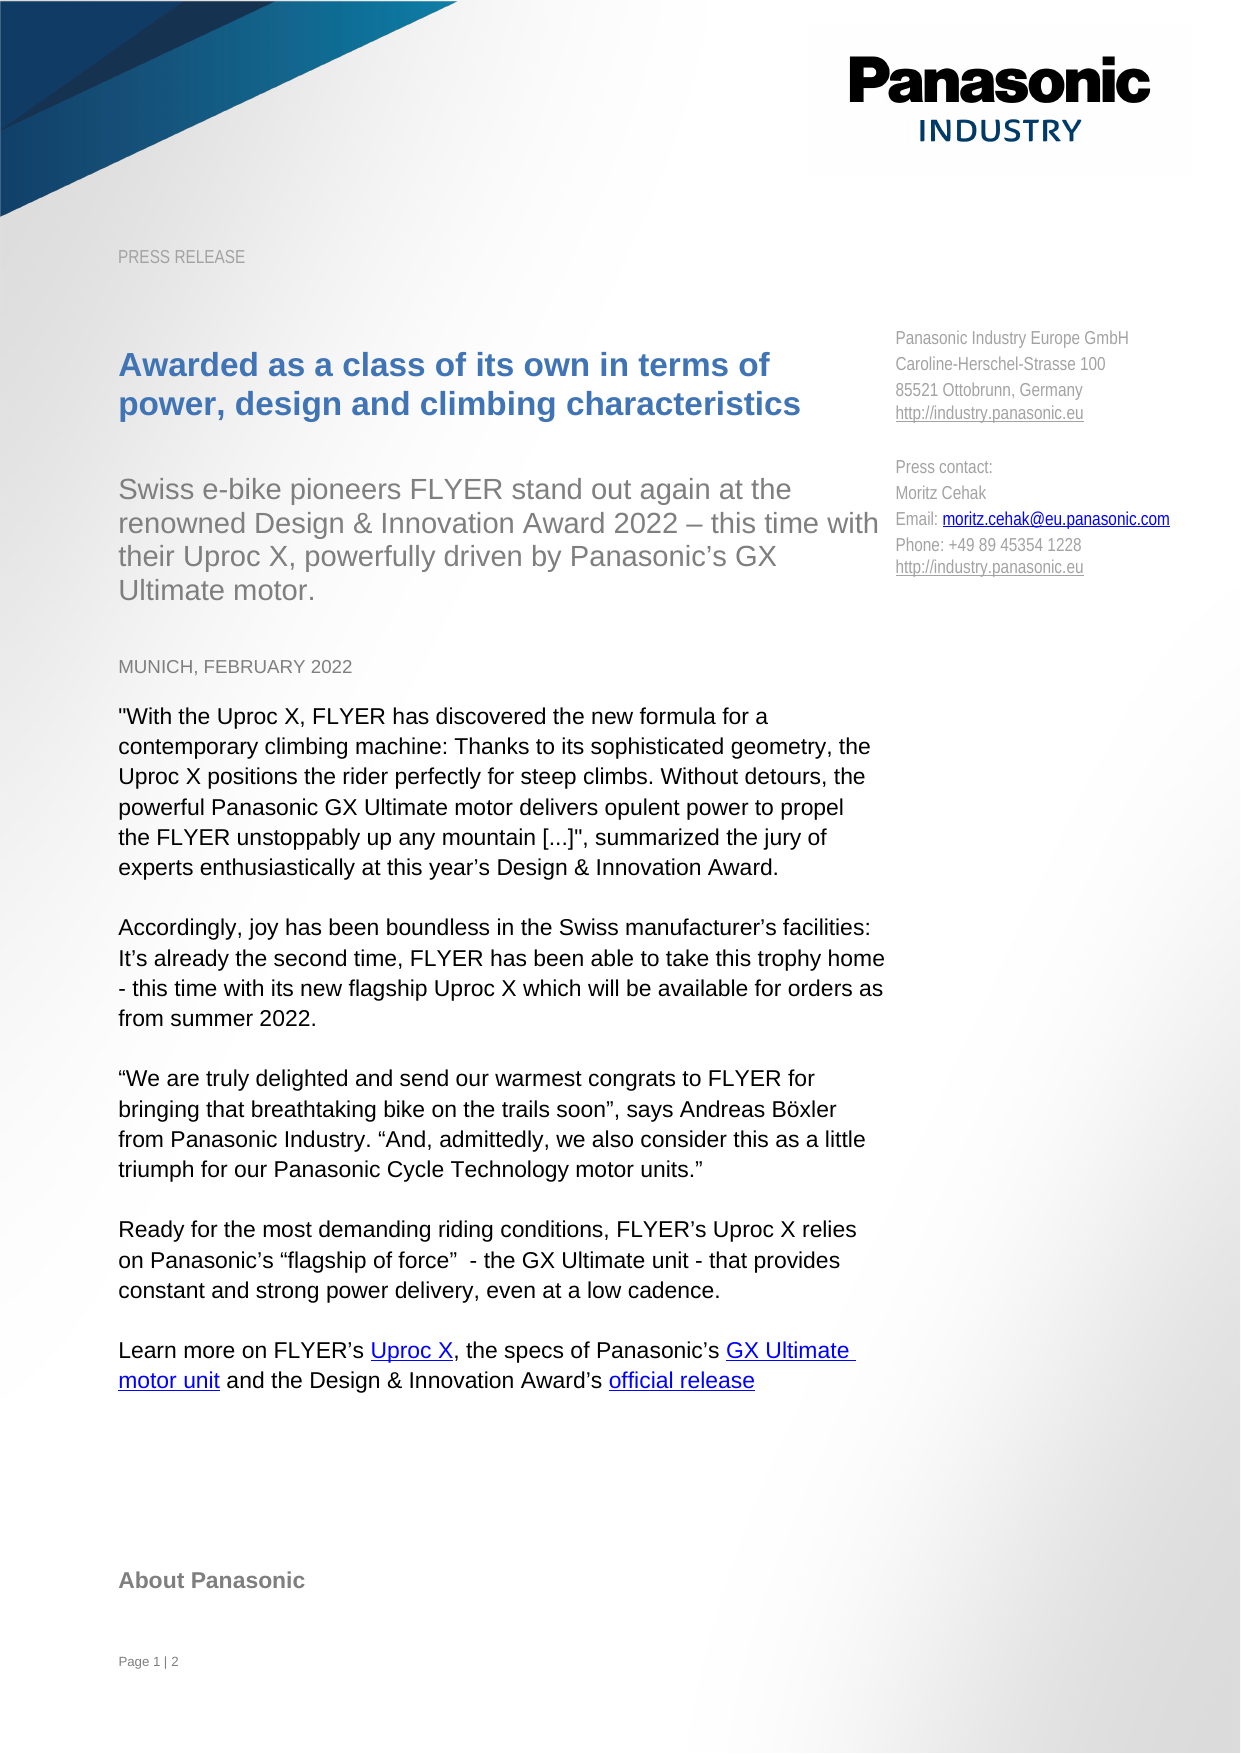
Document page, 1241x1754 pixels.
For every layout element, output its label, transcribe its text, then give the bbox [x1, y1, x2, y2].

text “We are truly delighted and send our warmest congrats to FLYER for bringing that breathtaking bike on the trails soon”, says Andreas Böxler from Panasonic Industry. “And, admittedly, we also consider this as a little triumph for our Panasonic Cycle Technology motor units.” [118, 1065, 886, 1182]
text Awarded as a class of its own in terms of power, design and climbing characteristics [118, 345, 886, 422]
text Swiss e-bike pioneers FLYER stand out again at the renowned Design & Innovation Award 2022 – this time with their Uproc X, powerfully driven by Panasonic’s GX Ultimate motor. [118, 472, 886, 606]
text Ready for the most demanding riding conditions, FLYER’s Uproc X relies on Panasonic’s “flagship of force” - the GX Ultimate unit - that provides constant and strong power delivery, even at a low cadence. [118, 1216, 886, 1303]
text About Panasonic [118, 1567, 886, 1594]
text "With the Uproc X, FLYER has discovered the new formula for a contemporary climbing machine: Thanks to its sophisticated geometry, the Uproc X positions the rider perfectly for steep climbs. Without detours, the powerful Panasonic GX Ultimate motor delivers opulent power to propel the FLYER unstoppably up any mountain [...]", summarized the jury of experts enthusiastically at this year’s Design & Innovation Award. [118, 703, 886, 880]
text Learn more on FLYER’s Uproc X, the specs of Panasonic’s GX Ultimate motor unit and the Design & Innovation Award’s official release [118, 1337, 886, 1394]
picture [0, 0, 1241, 1753]
text Accordingly, joy has been boundless in the Swiss manufacturer’s facilities: It’s already the second time, FLYER has been able to take this trophy home - this time with its new flagship Uproc X which will be available for orders as from summer 2022. [118, 914, 886, 1031]
text Munich, FEBRUARY 2022 [118, 656, 886, 678]
